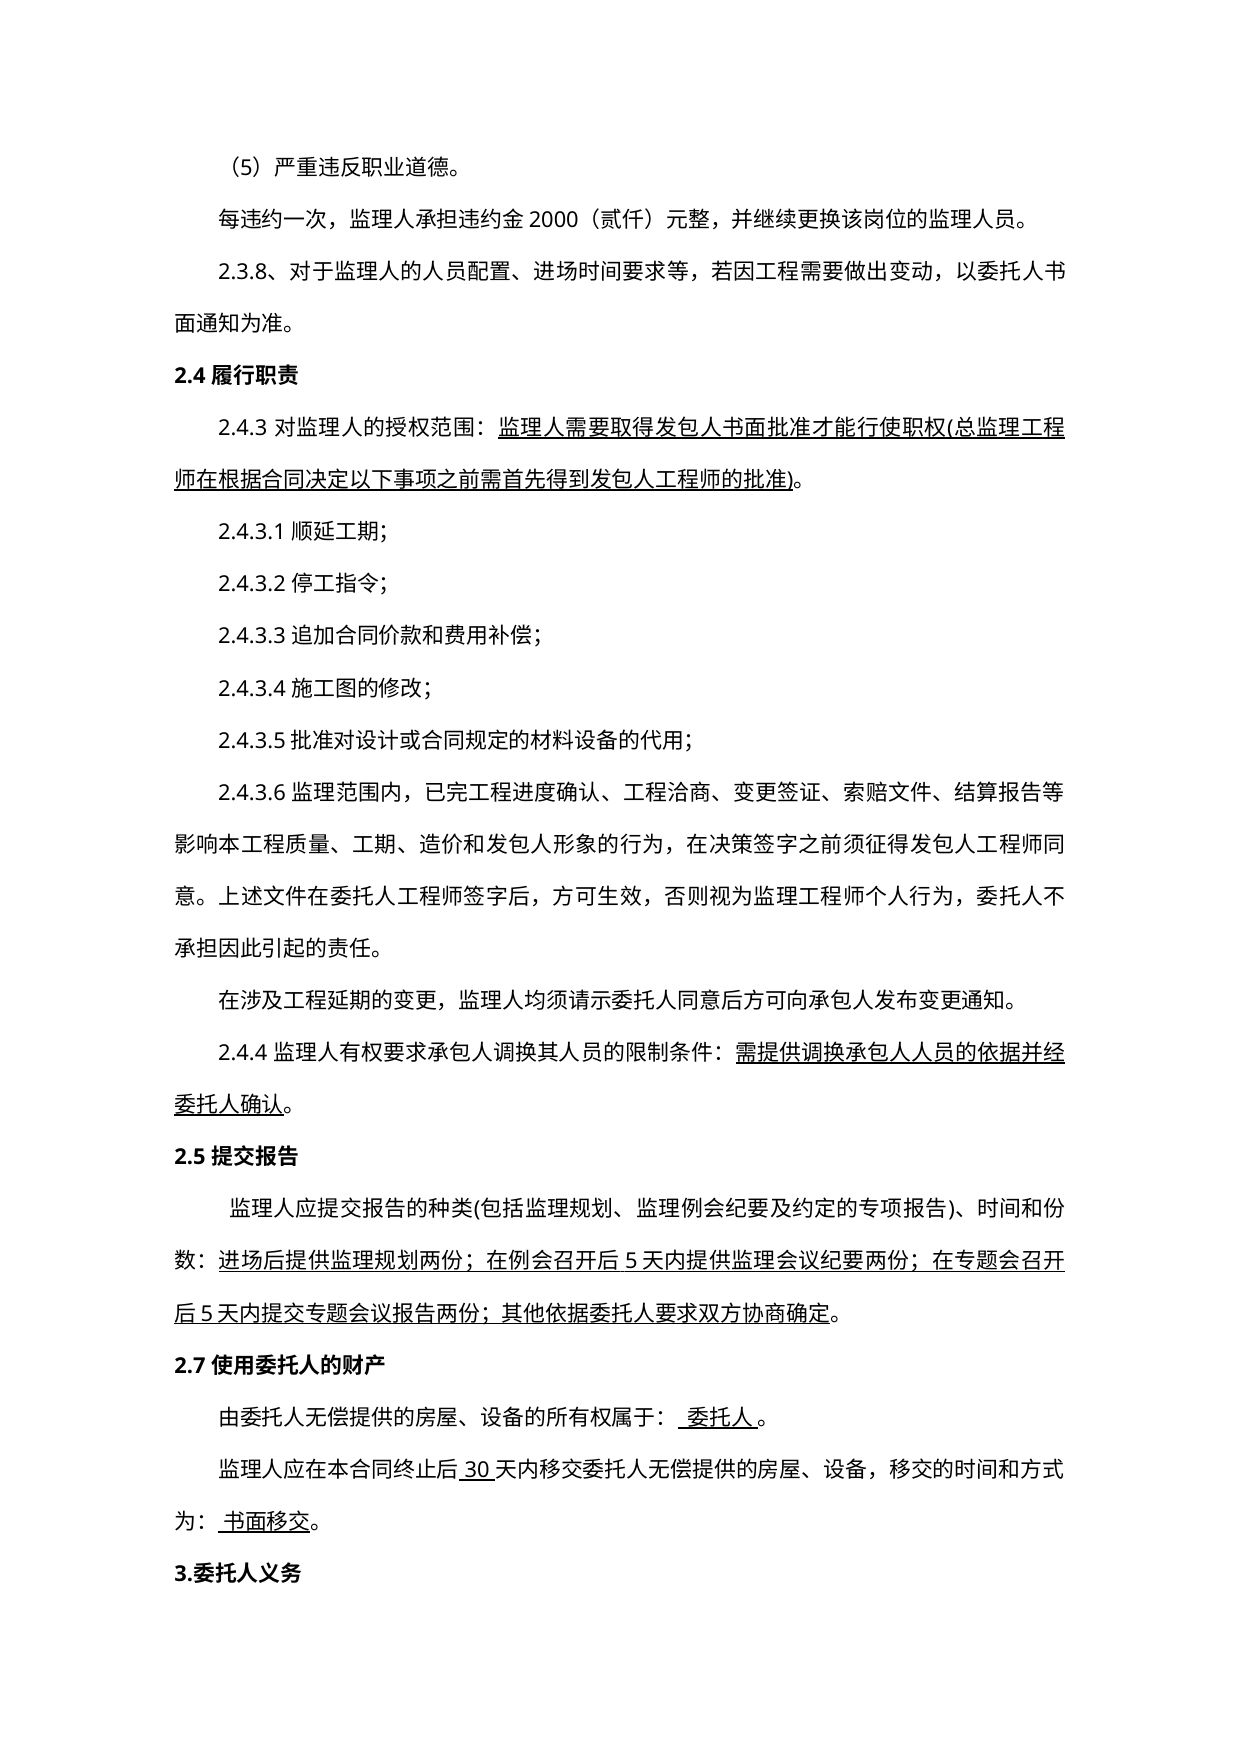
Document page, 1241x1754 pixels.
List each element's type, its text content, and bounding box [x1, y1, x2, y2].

text 2.4.4 监理人有权要求承包人调换其人员的限制条件：需提供调换承包人人员的依据并经委托人确认。 [174, 1019, 1066, 1123]
text 2.4.3.1 顺延工期； [174, 498, 1066, 550]
text 监理人应在本合同终止后 30 天内移交委托人无偿提供的房屋、设备，移交的时间和方式为： 书面移交。 [174, 1436, 1066, 1540]
text 3.委托人义务 [174, 1540, 1066, 1592]
text 2.7 使用委托人的财产 [174, 1331, 1066, 1383]
text 2.4 履行职责 [174, 342, 1066, 394]
text 监理人应提交报告的种类(包括监理规划、监理例会纪要及约定的专项报告)、时间和份数：进场后提供监理规划两份；在例会召开后5天内提供监理会议纪要两份；在专题会召开后5天内提交专题会议报告两份；其他依据委托人要求双方协商确定。 [174, 1175, 1066, 1331]
text 每违约一次，监理人承担违约金2000（贰仟）元整，并继续更换该岗位的监理人员。 [174, 186, 1066, 238]
text 2.4.3.4 施工图的修改； [174, 654, 1066, 706]
text （5）严重违反职业道德。 [174, 133, 1066, 186]
text 2.4.3.5批准对设计或合同规定的材料设备的代用； [174, 706, 1066, 758]
text 2.3.8、对于监理人的人员配置、进场时间要求等，若因工程需要做出变动，以委托人书面通知为准。 [174, 238, 1066, 342]
text 2.5 提交报告 [174, 1123, 1066, 1175]
text 在涉及工程延期的变更，监理人均须请示委托人同意后方可向承包人发布变更通知。 [174, 967, 1066, 1019]
text 2.4.3.3 追加合同价款和费用补偿； [174, 602, 1066, 654]
text 由委托人无偿提供的房屋、设备的所有权属于： 委托人 。 [174, 1383, 1066, 1436]
text 2.4.3.2 停工指令； [174, 550, 1066, 602]
text 2.4.3.6 监理范围内，已完工程进度确认、工程洽商、变更签证、索赔文件、结算报告等影响本工程质量、工期、造价和发包人形象的行为，在决策签字之前须征得发包人工程师同意。上述文件在委托人工程师签字后，方可生效，否则视为监理工程师个人行为，委托人不承担因此引起的责任。 [174, 758, 1066, 967]
text 2.4.3 对监理人的授权范围：监理人需要取得发包人书面批准才能行使职权(总监理工程师在根据合同决定以下事项之前需首先得到发包人工程师的批准)。 [174, 394, 1066, 498]
